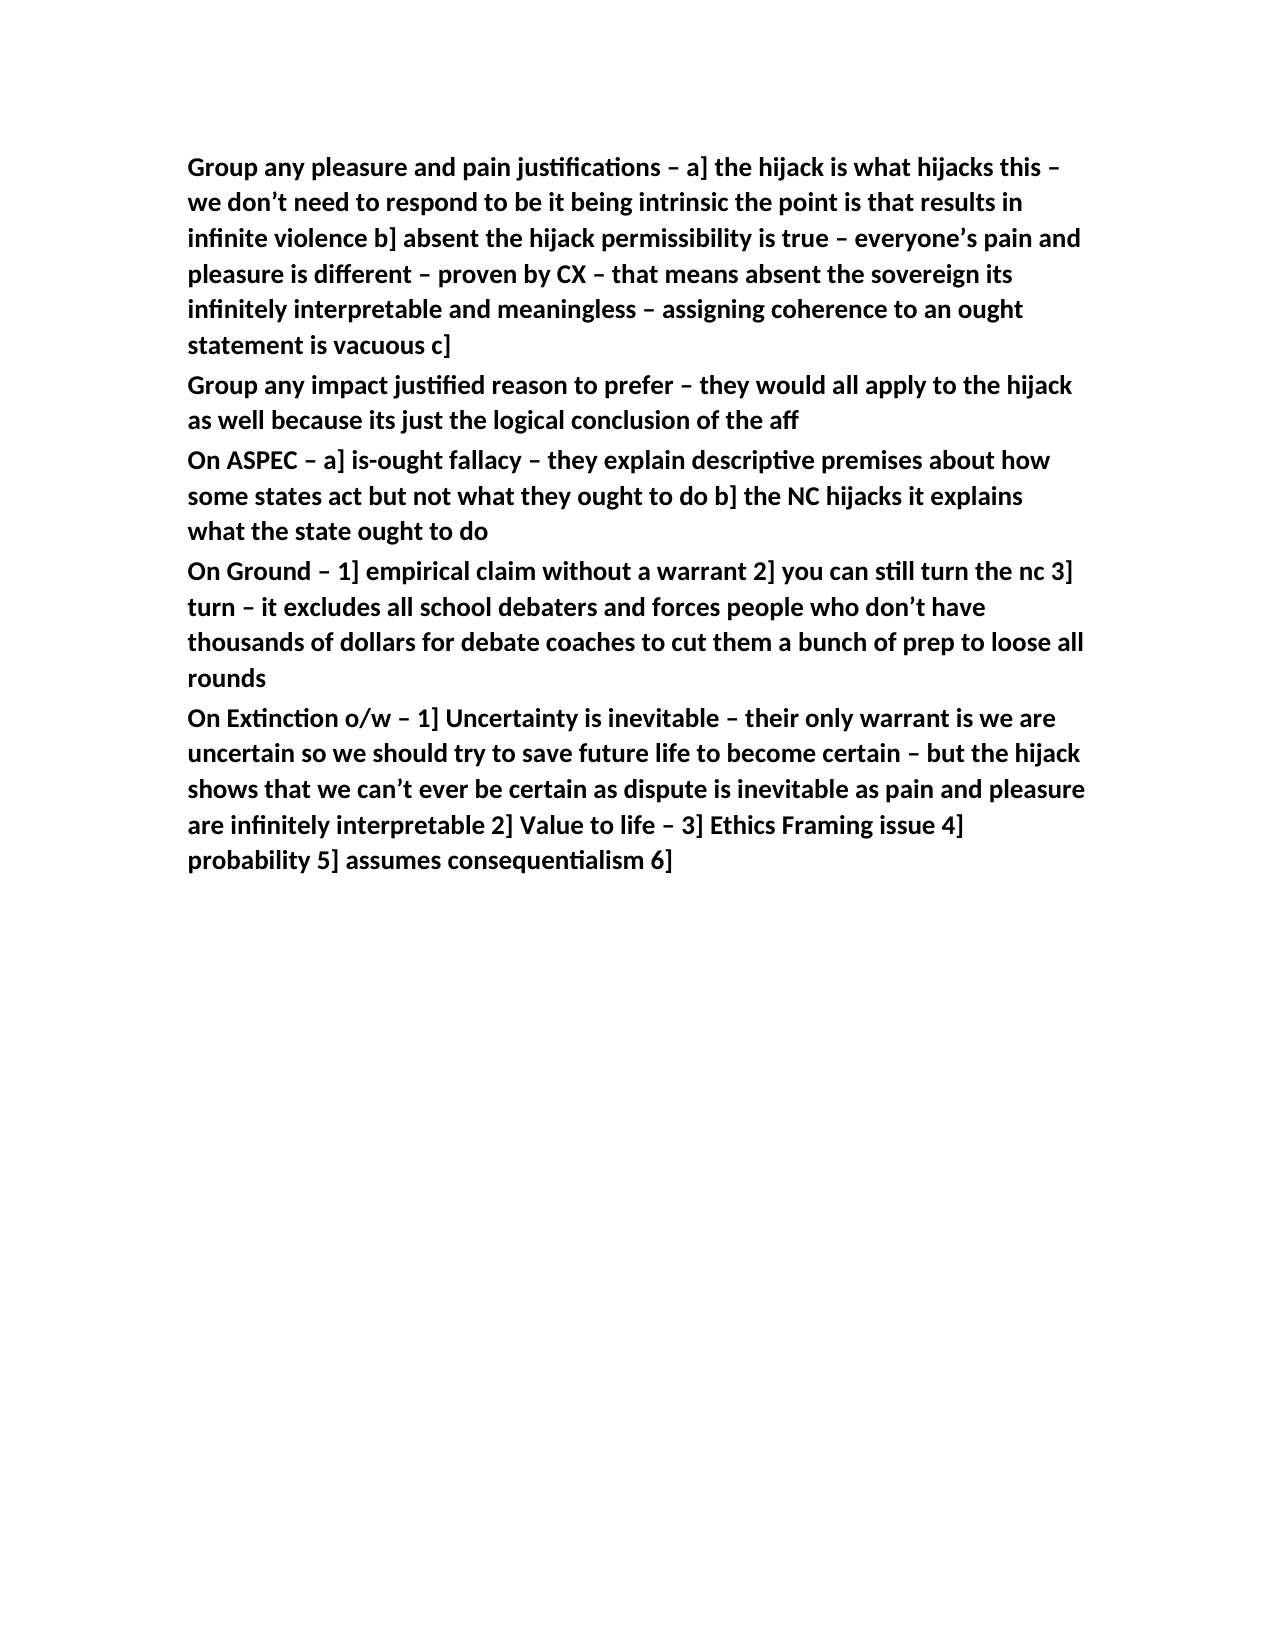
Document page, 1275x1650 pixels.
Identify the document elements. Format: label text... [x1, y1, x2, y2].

subtitle Group any impact justified reason to prefer – they would all apply to the hijack as well because its just the logical conclusion of the aff [187, 368, 1087, 437]
subtitle On ASPEC – a] is-ought fallacy – they explain descriptive premises about how some states act but not what they ought to do b] the NC hijacks it explains what the state ought to do [187, 443, 1087, 548]
subtitle On Ground – 1] empirical claim without a warrant 2] you can still turn the nc 3] turn – it excludes all school debaters and forces people who don’t have thousands of dollars for debate coaches to cut them a bunch of prep to loose all rounds [187, 554, 1087, 694]
subtitle On Extinction o/w – 1] Uncertainty is inevitable – their only warrant is we are uncertain so we should try to save future life to become certain – but the hijack shows that we can’t ever be certain as dispute is inevitable as pain and pleasure are infinitely interpretable 2] Value to life – 3] Ethics Framing issue 4] probability 5] assumes consequentialism 6] [187, 701, 1087, 877]
subtitle Group any pleasure and pain justifications – a] the hijack is what hijacks this – we don’t need to respond to be it being intrinsic the point is that results in infinite violence b] absent the hijack permissibility is true – everyone’s pain and pleasure is different – proven by CX – that means absent the sovereign its infinitely interpretable and meaningless – assigning coherence to an ought statement is vacuous c] [187, 150, 1087, 361]
